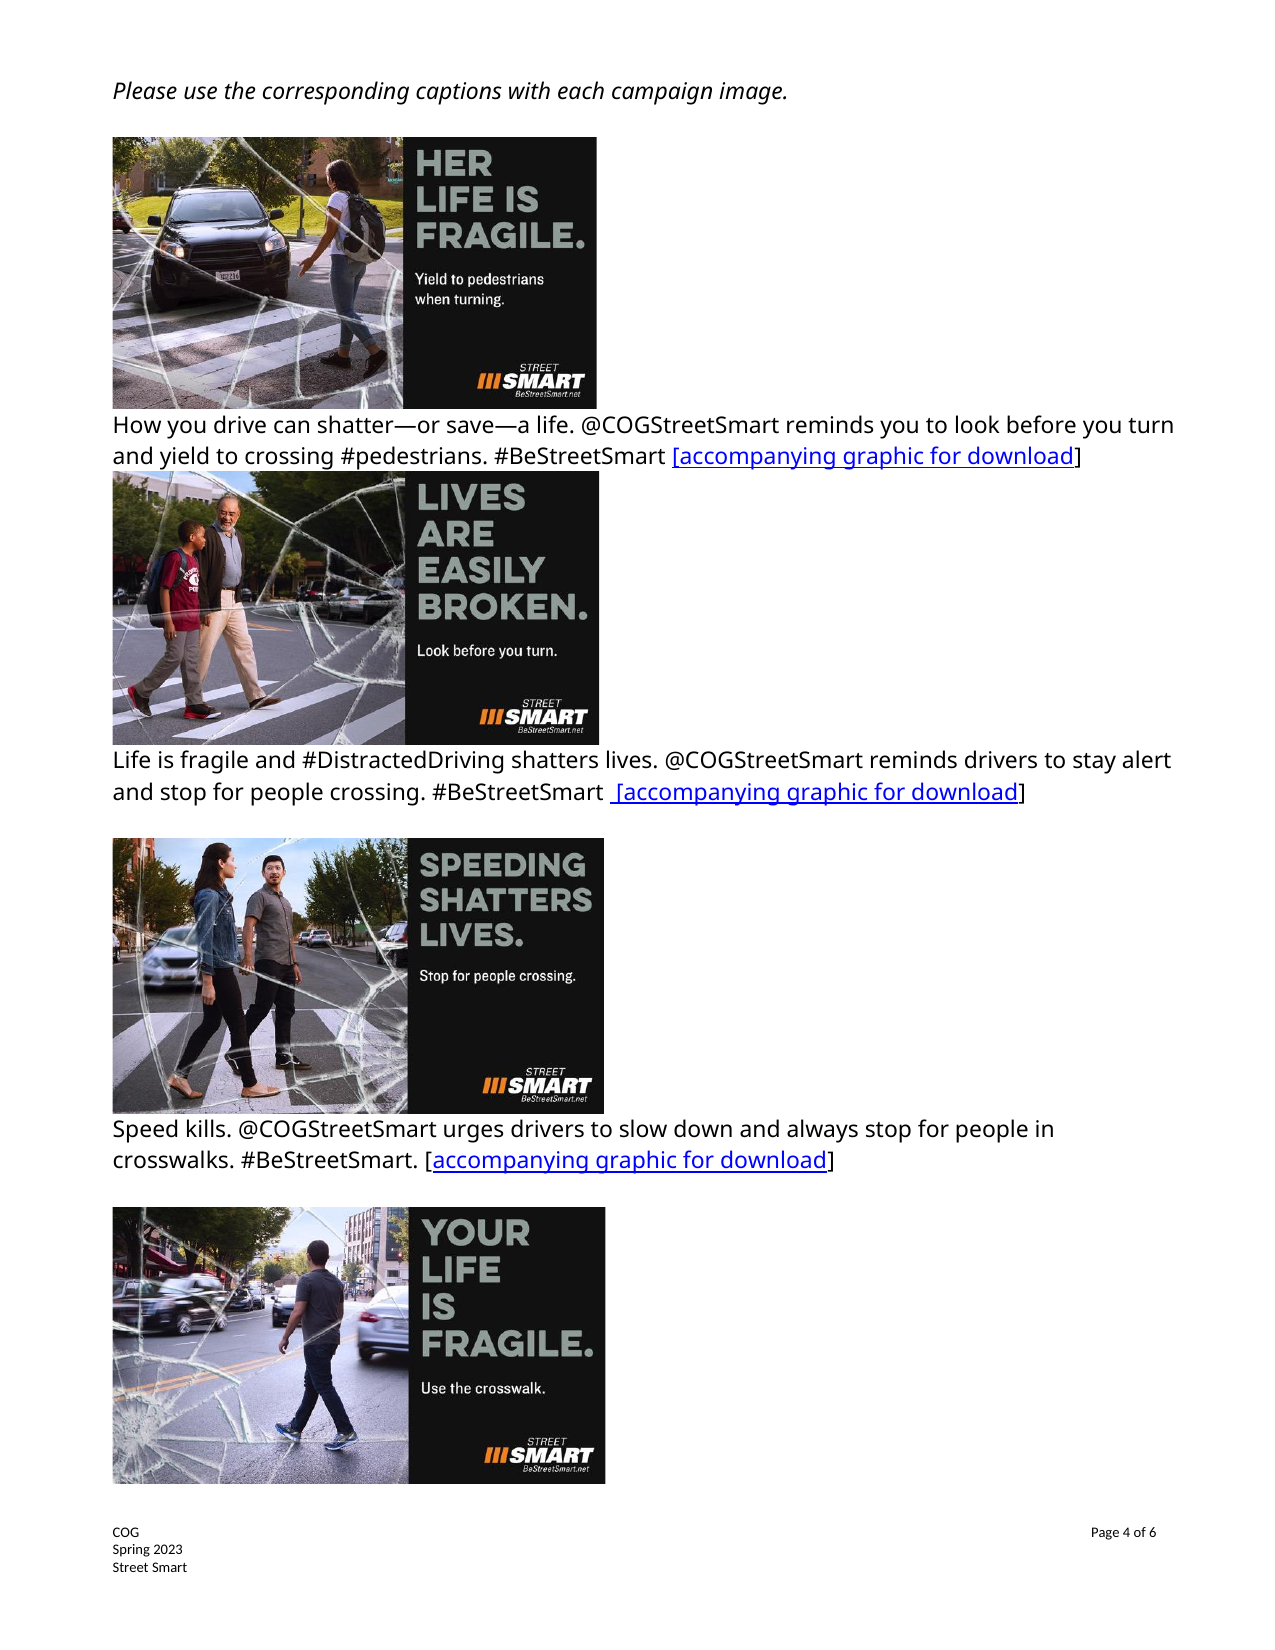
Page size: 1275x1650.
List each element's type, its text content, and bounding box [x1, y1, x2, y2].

picture [112, 1207, 606, 1484]
text How you drive can shatter—or save—a life. @COGStreetSmart reminds you to look before you turn and yield to crossing #pedestrians. #BeStreetSmart [accompanying graphic for download] [112, 409, 1181, 472]
picture [112, 471, 600, 745]
picture [112, 137, 597, 409]
text Please use the corresponding captions with each campaign image. [112, 75, 1181, 106]
text Life is fragile and #DistractedDriving shatters lives. @COGStreetSmart reminds drivers to stay alert and stop for people crossing. #BeStreetSmart [accompanying graphic for download] [112, 744, 1181, 807]
picture [112, 838, 604, 1114]
text Speed kills. @COGStreetSmart urges drivers to slow down and always stop for people in crosswalks. #BeStreetSmart. [accompanying graphic for download] [112, 1113, 1181, 1176]
